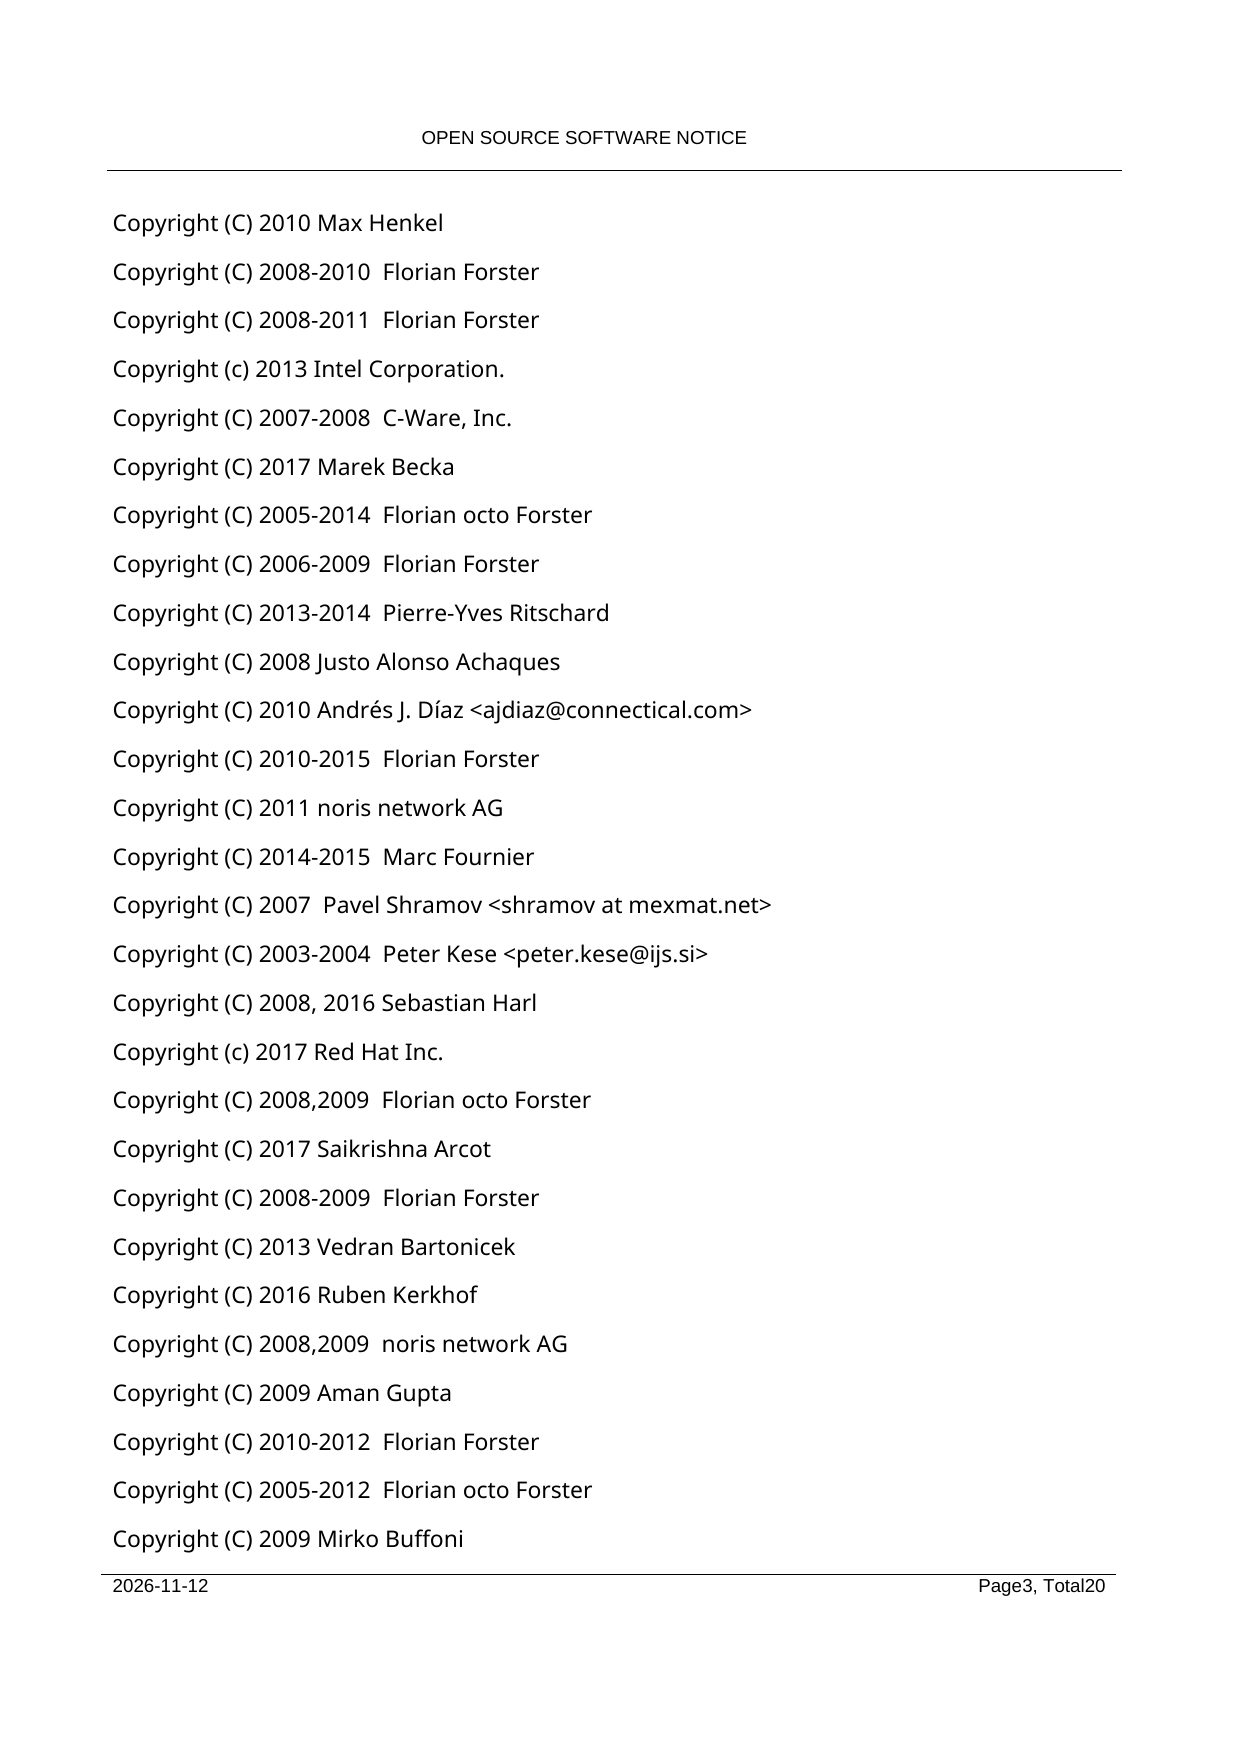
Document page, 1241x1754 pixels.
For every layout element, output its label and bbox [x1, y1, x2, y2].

text [112, 206, 1128, 1555]
